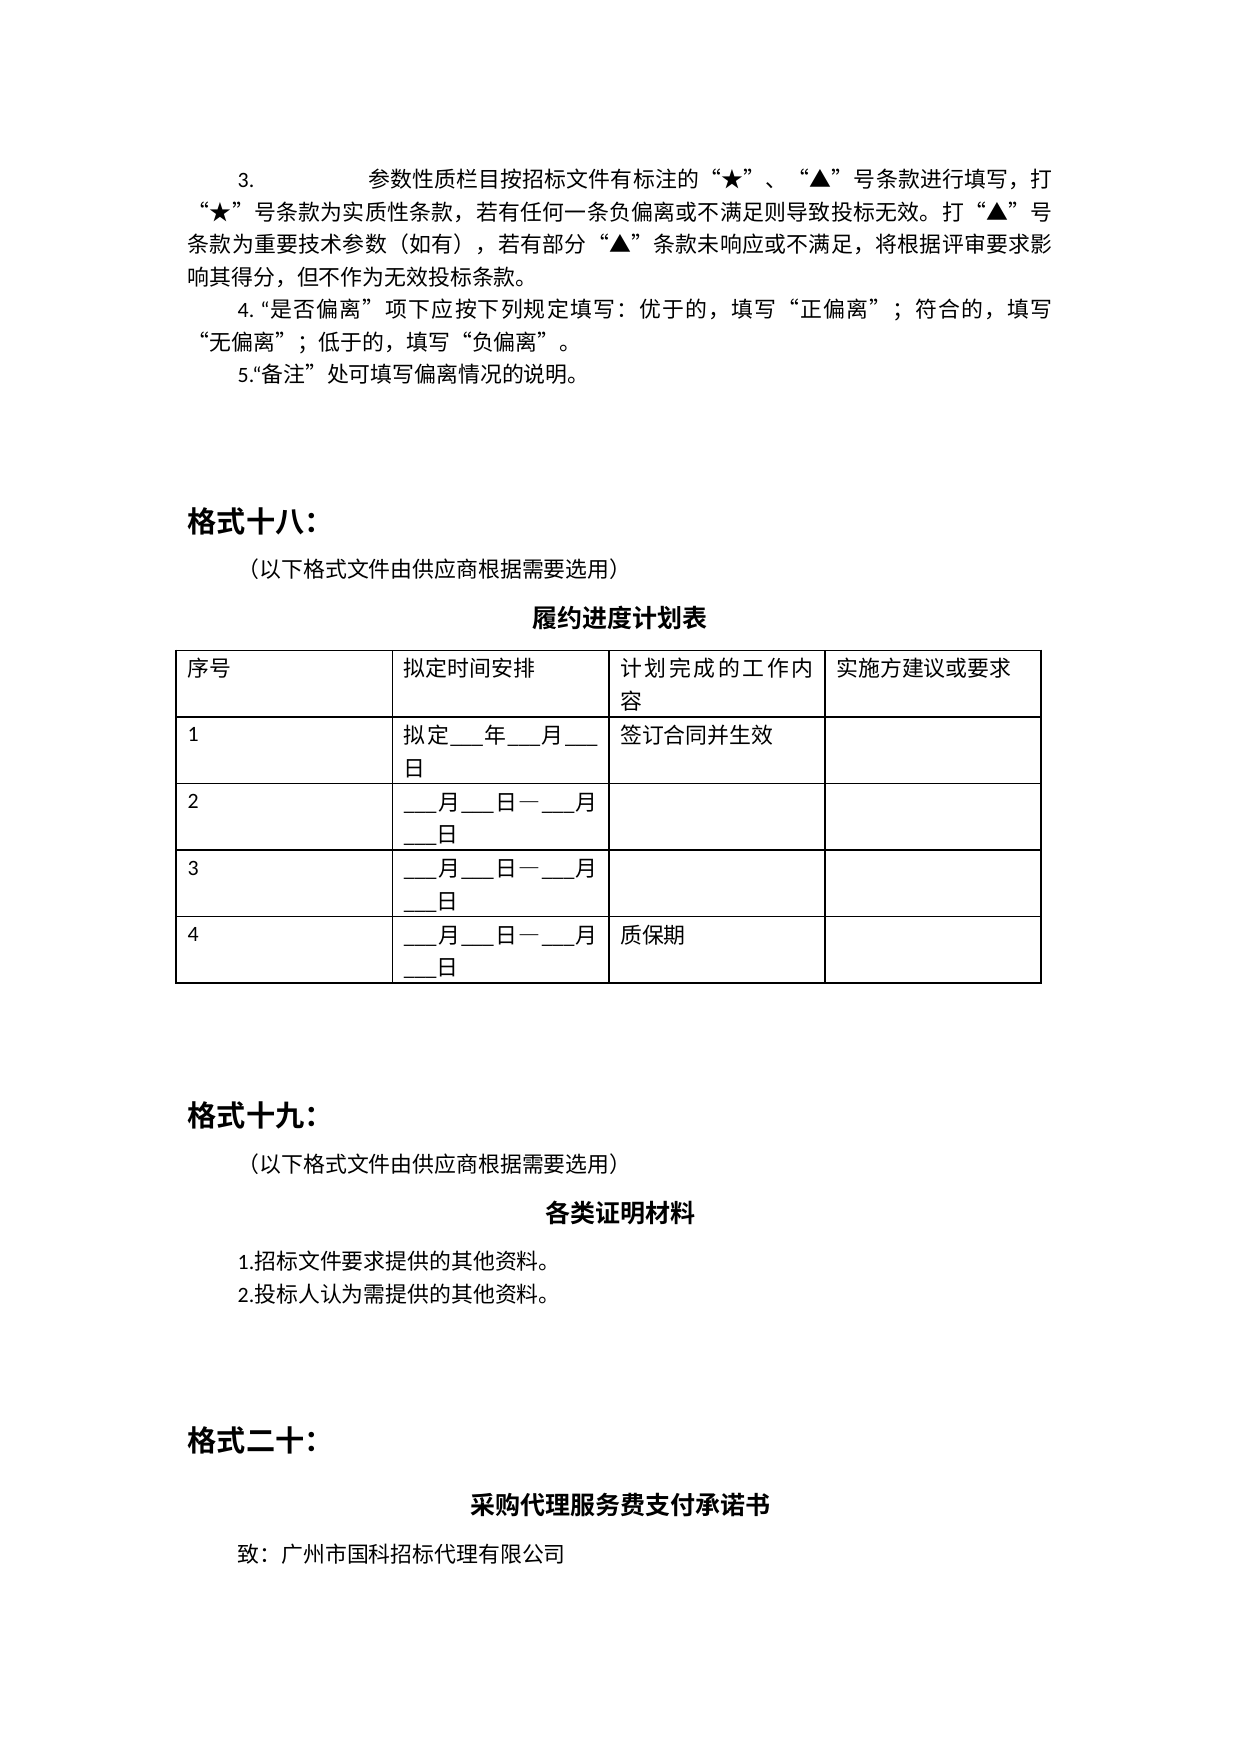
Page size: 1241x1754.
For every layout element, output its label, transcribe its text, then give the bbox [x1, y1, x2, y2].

text （以下格式文件由供应商根据需要选用） [187, 552, 1053, 584]
table_cell [826, 917, 1040, 982]
table_cell 1 [177, 718, 392, 783]
text 格式二十： [187, 1406, 1053, 1471]
text 1.招标文件要求提供的其他资料。 [187, 1244, 1053, 1276]
table_cell ___月___日—___月___日 [393, 784, 608, 849]
table_cell 签订合同并生效 [610, 718, 824, 783]
table_cell 质保期 [610, 917, 824, 982]
table_header 序号 [177, 651, 392, 716]
text 3. 参数性质栏目按招标文件有标注的“★”、“▲”号条款进行填写，打“★”号条款为实质性条款，若有任何一条负偏离或不满足则导致投标无效。打“▲”号条款为重要技术参数（如有），若有部分“▲”条款未响应或不满足，将根据评审要求影响其得分，但不作为无效投标条款。 [187, 162, 1053, 292]
text 格式十九： [187, 1081, 1053, 1146]
text 履约进度计划表 [187, 584, 1053, 649]
table_cell 拟定___年___月___日 [393, 718, 608, 783]
text 各类证明材料 [187, 1179, 1053, 1244]
table_cell [610, 851, 824, 916]
table_header 拟定时间安排 [393, 651, 608, 716]
table_cell [826, 851, 1040, 916]
table_cell 3 [177, 851, 392, 916]
table_cell 4 [177, 917, 392, 982]
text 格式十八： [187, 487, 1053, 552]
text 致：广州市国科招标代理有限公司 [187, 1536, 1053, 1569]
text 采购代理服务费支付承诺书 [187, 1471, 1053, 1536]
table_cell [826, 784, 1040, 849]
text 5.“备注”处可填写偏离情况的说明。 [187, 357, 1053, 389]
text 4. “是否偏离”项下应按下列规定填写：优于的，填写“正偏离”；符合的，填写“无偏离”；低于的，填写“负偏离”。 [187, 292, 1053, 357]
table_cell ___月___日—___月___日 [393, 851, 608, 916]
text （以下格式文件由供应商根据需要选用） [187, 1146, 1053, 1179]
table_cell ___月___日—___月___日 [393, 917, 608, 982]
table_cell [826, 718, 1040, 783]
text 2.投标人认为需提供的其他资料。 [187, 1276, 1053, 1309]
table_header 计划完成的工作内容 [610, 651, 824, 716]
table_cell [610, 784, 824, 849]
table_cell 2 [177, 784, 392, 849]
table_header 实施方建议或要求 [826, 651, 1040, 716]
